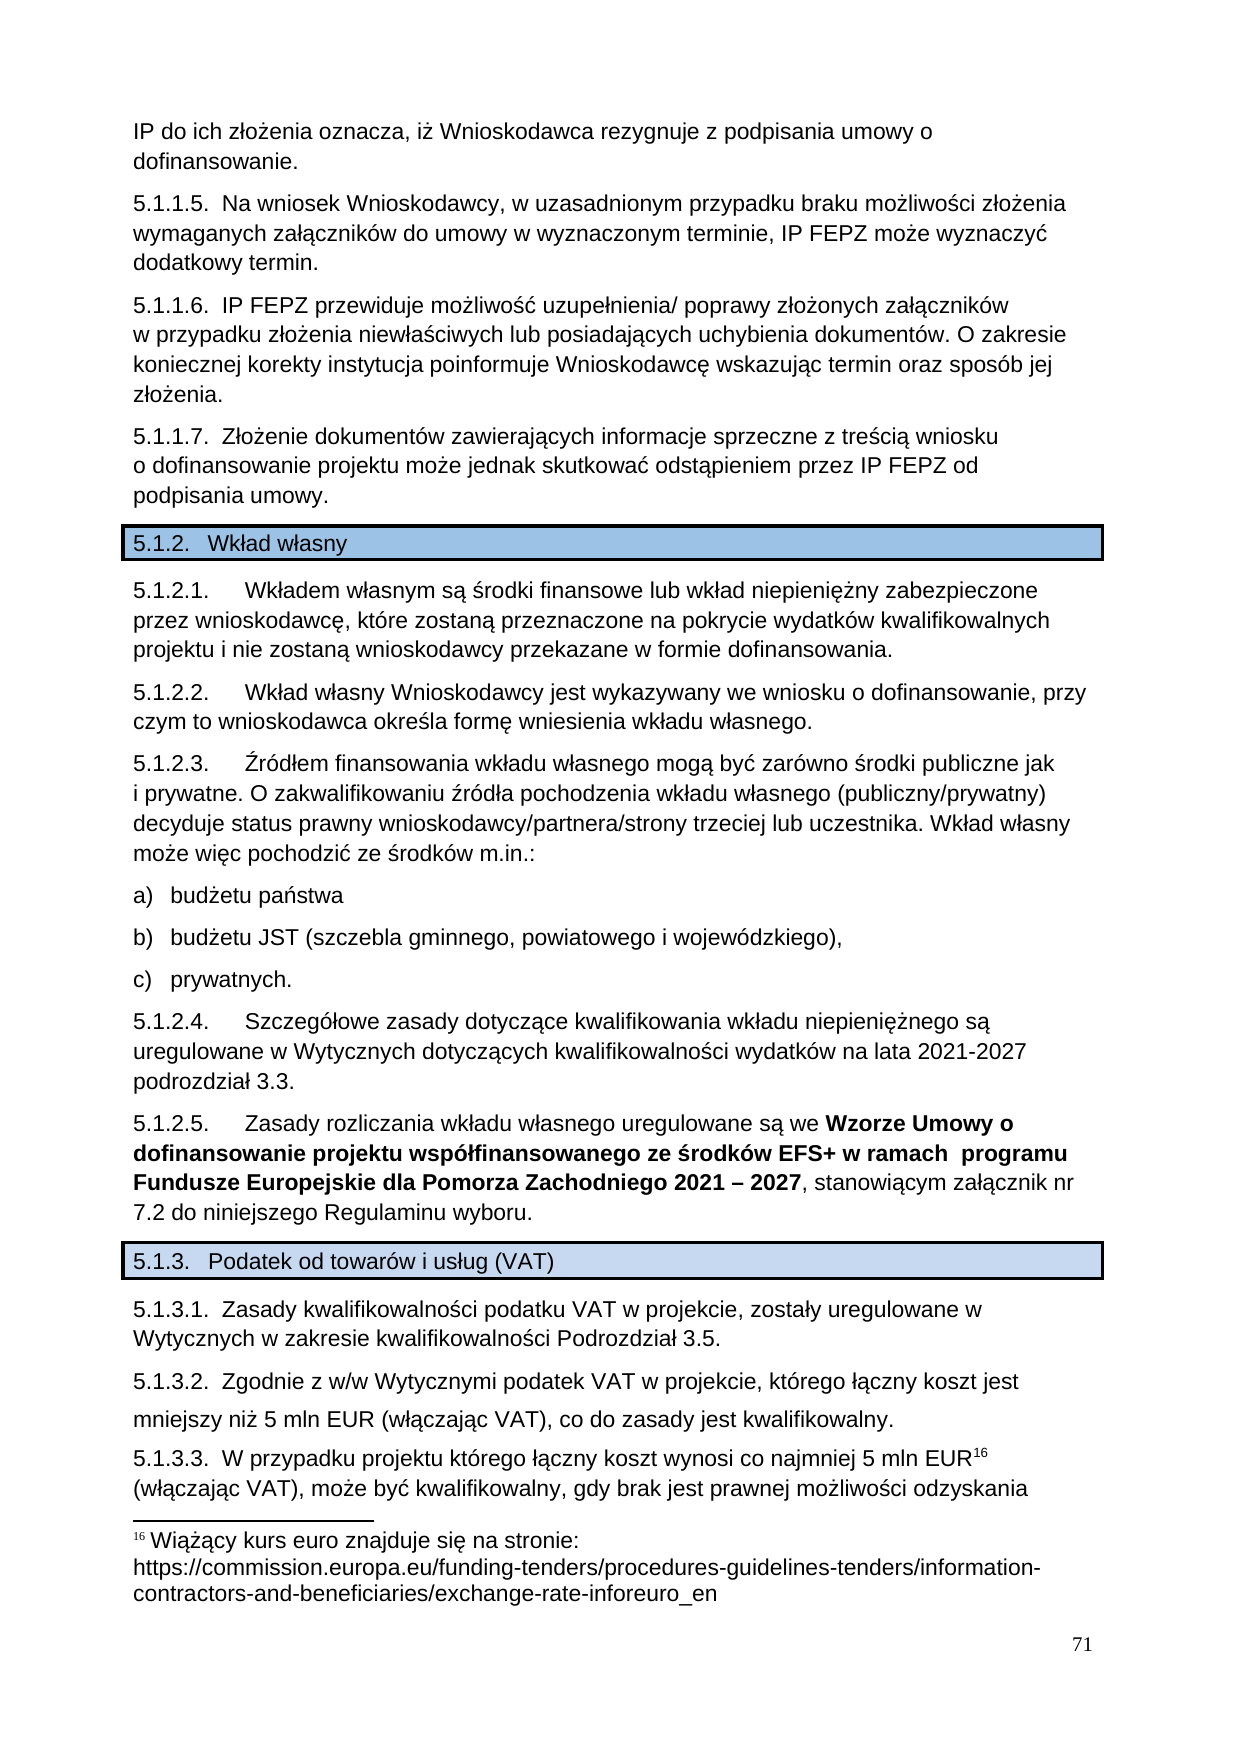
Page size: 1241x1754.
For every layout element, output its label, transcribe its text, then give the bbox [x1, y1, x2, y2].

subtitle Wkład własny [125, 528, 1101, 558]
subtitle Podatek od towarów i usług (VAT) [125, 1244, 1101, 1277]
list Zgodnie z w/w Wytycznymi podatek VAT w projekcie, którego łączny koszt jest [133, 1368, 1092, 1394]
list Wkładem własnym są środki finansowe lub wkład niepieniężny zabezpieczone przez wnioskodawcę, które zostaną przeznaczone na pokrycie wydatków kwalifikowalnych projektu i nie zostaną wnioskodawcy przekazane w formie dofinansowania. [133, 577, 1092, 663]
list Na wniosek Wnioskodawcy, w uzasadnionym przypadku braku możliwości złożenia wymaganych załączników do umowy w wyznaczonym terminie, IP FEPZ może wyznaczyć dodatkowy termin. [133, 190, 1092, 276]
list budżetu JST (szczebla gminnego, powiatowego i wojewódzkiego), [133, 924, 1092, 950]
list Zasady kwalifikowalności podatku VAT w projekcie, zostały uregulowane w Wytycznych w zakresie kwalifikowalności Podrozdział 3.5. [133, 1296, 1092, 1352]
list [133, 1445, 1092, 1501]
list Zasady rozliczania wkładu własnego uregulowane są we Wzorze Umowy o dofinansowanie projektu współfinansowanego ze środków EFS+ w ramach programu Fundusze Europejskie dla Pomorza Zachodniego 2021 – 2027, stanowiącym załącznik nr 7.2 do niniejszego Regulaminu wyboru. [133, 1110, 1092, 1225]
list Źródłem finansowania wkładu własnego mogą być zarówno środki publiczne jak i prywatne. O zakwalifikowaniu źródła pochodzenia wkładu własnego (publiczny/prywatny) decyduje status prawny wnioskodawcy/partnera/strony trzeciej lub uczestnika. Wkład własny może więc pochodzić ze środków m.in.: [133, 750, 1092, 866]
list Szczegółowe zasady dotyczące kwalifikowania wkładu niepieniężnego są uregulowane w Wytycznych dotyczących kwalifikowalności wydatków na lata 2021-2027 podrozdział 3.3. [133, 1008, 1092, 1094]
text mniejszy niż 5 mln EUR (włączając VAT), co do zasady jest kwalifikowalny. [133, 1406, 1092, 1433]
list Wkład własny Wnioskodawcy jest wykazywany we wniosku o dofinansowanie, przy czym to wnioskodawca określa formę wniesienia wkładu własnego. [133, 678, 1092, 734]
list budżetu państwa [133, 882, 1092, 908]
list IP FEPZ przewiduje możliwość uzupełnienia/ poprawy złożonych załączników w przypadku złożenia niewłaściwych lub posiadających uchybienia dokumentów. O zakresie koniecznej korekty instytucja poinformuje Wnioskodawcę wskazując termin oraz sposób jej złożenia. [133, 292, 1092, 407]
list prywatnych. [133, 966, 1092, 992]
list Złożenie dokumentów zawierających informacje sprzeczne z treścią wniosku o dofinansowanie projektu może jednak skutkować odstąpieniem przez IP FEPZ od podpisania umowy. [133, 423, 1092, 508]
list Niezłożenie wymaganych załączników w w/w terminie od dnia otrzymania pisma informującego o wymaganych załącznikach stanowiących warunek przyjęcia wniosku o dofinansowanie w związku z pozytywną oceną wniosku skutkuje ponownym wezwaniem do złożenia wymaganych załączników. Niezłożenie załączników po powtórnym wezwaniu przez IP do ich złożenia oznacza, iż Wnioskodawca rezygnuje z podpisania umowy o dofinansowanie. [133, 118, 1092, 174]
